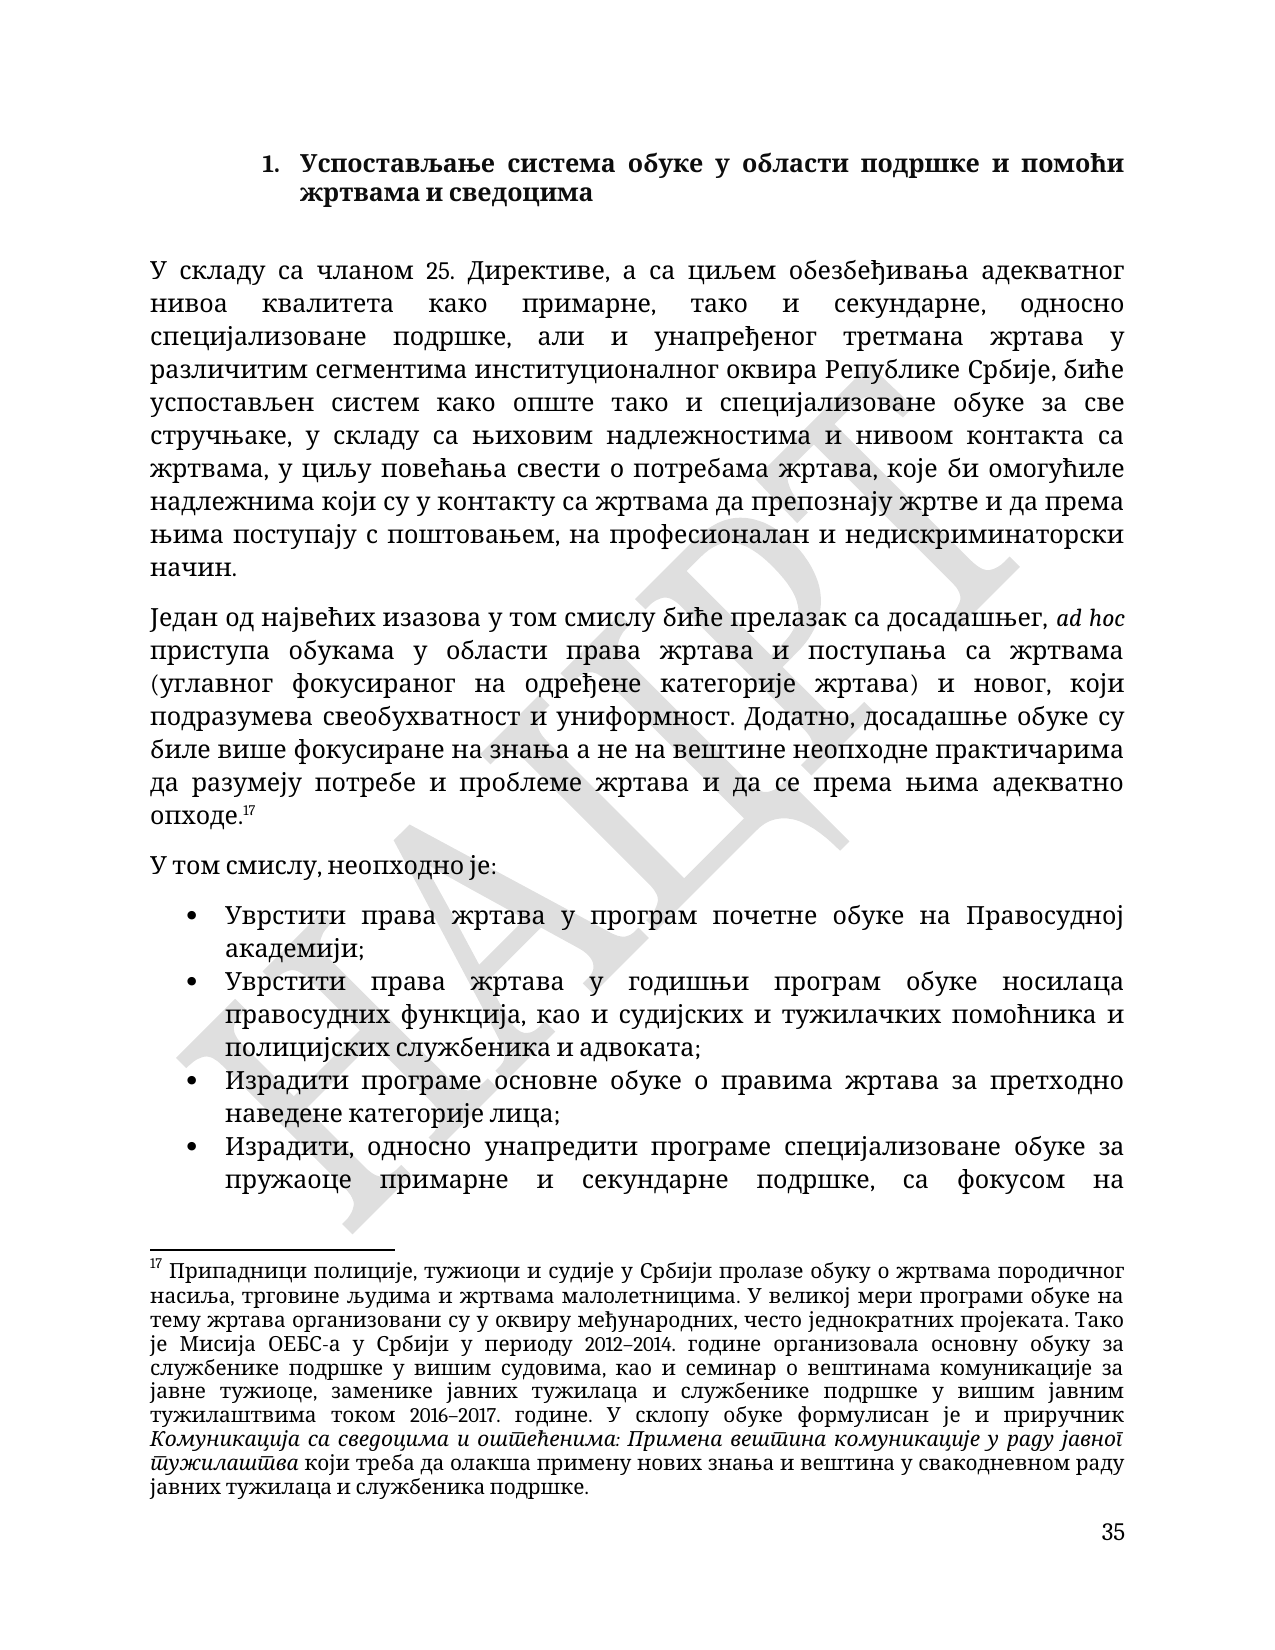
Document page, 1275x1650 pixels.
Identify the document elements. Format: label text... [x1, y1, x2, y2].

list Уврстити права жртава у програм почетне обуке на Правосудној академији; [187, 902, 1125, 963]
subtitle Успостављање система обуке у области подршке и помоћи жртвама и сведоцима [262, 150, 1125, 207]
list Уврстити права жртава у годишњи програм обуке носилаца правосудних функција, као и судијских и тужилачких помоћника и полицијских службеника и адвоката; [187, 968, 1125, 1062]
text У том смислу, неопходно је: [150, 852, 1125, 881]
text У складу са чланом 25. Директиве, а са циљем обезбеђивања адекватног нивоа квалитета како примарне, тако и секундарне, односно специјализоване подршке, али и унапређеног третмана жртава у различитим сегментима институционалног оквира Републике Србије, биће успостављен систем како опште тако и специјализоване обуке за све стручњаке, у складу са њиховим надлежностима и нивоом контакта са жртвама, у циљу повећања свести о потребама жртава, које би омогућиле надлежнима који су у контакту са жртвама да препознају жртве и да према њима поступају с поштовањем, на професионалан и недискриминаторски начин. [150, 257, 1125, 583]
list Израдити програме основне обуке о правима жртава за претходно наведене категорије лица; [187, 1067, 1125, 1128]
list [187, 1133, 1125, 1194]
text Један од највећих изазова у том смислу биће прелазак са досадашњег, ad hoc приступа обукама у области права жртава и поступања са жртвама (углавног фокусираног на одређене категорије жртава) и новог, који подразумева свеобухватност и униформност. Додатно, досадашње обуке су биле више фокусиране на знања а не на вештине неопходне практичарима да разумеју потребе и проблеме жртава и да се према њима адекватно опходе. [150, 604, 1125, 831]
